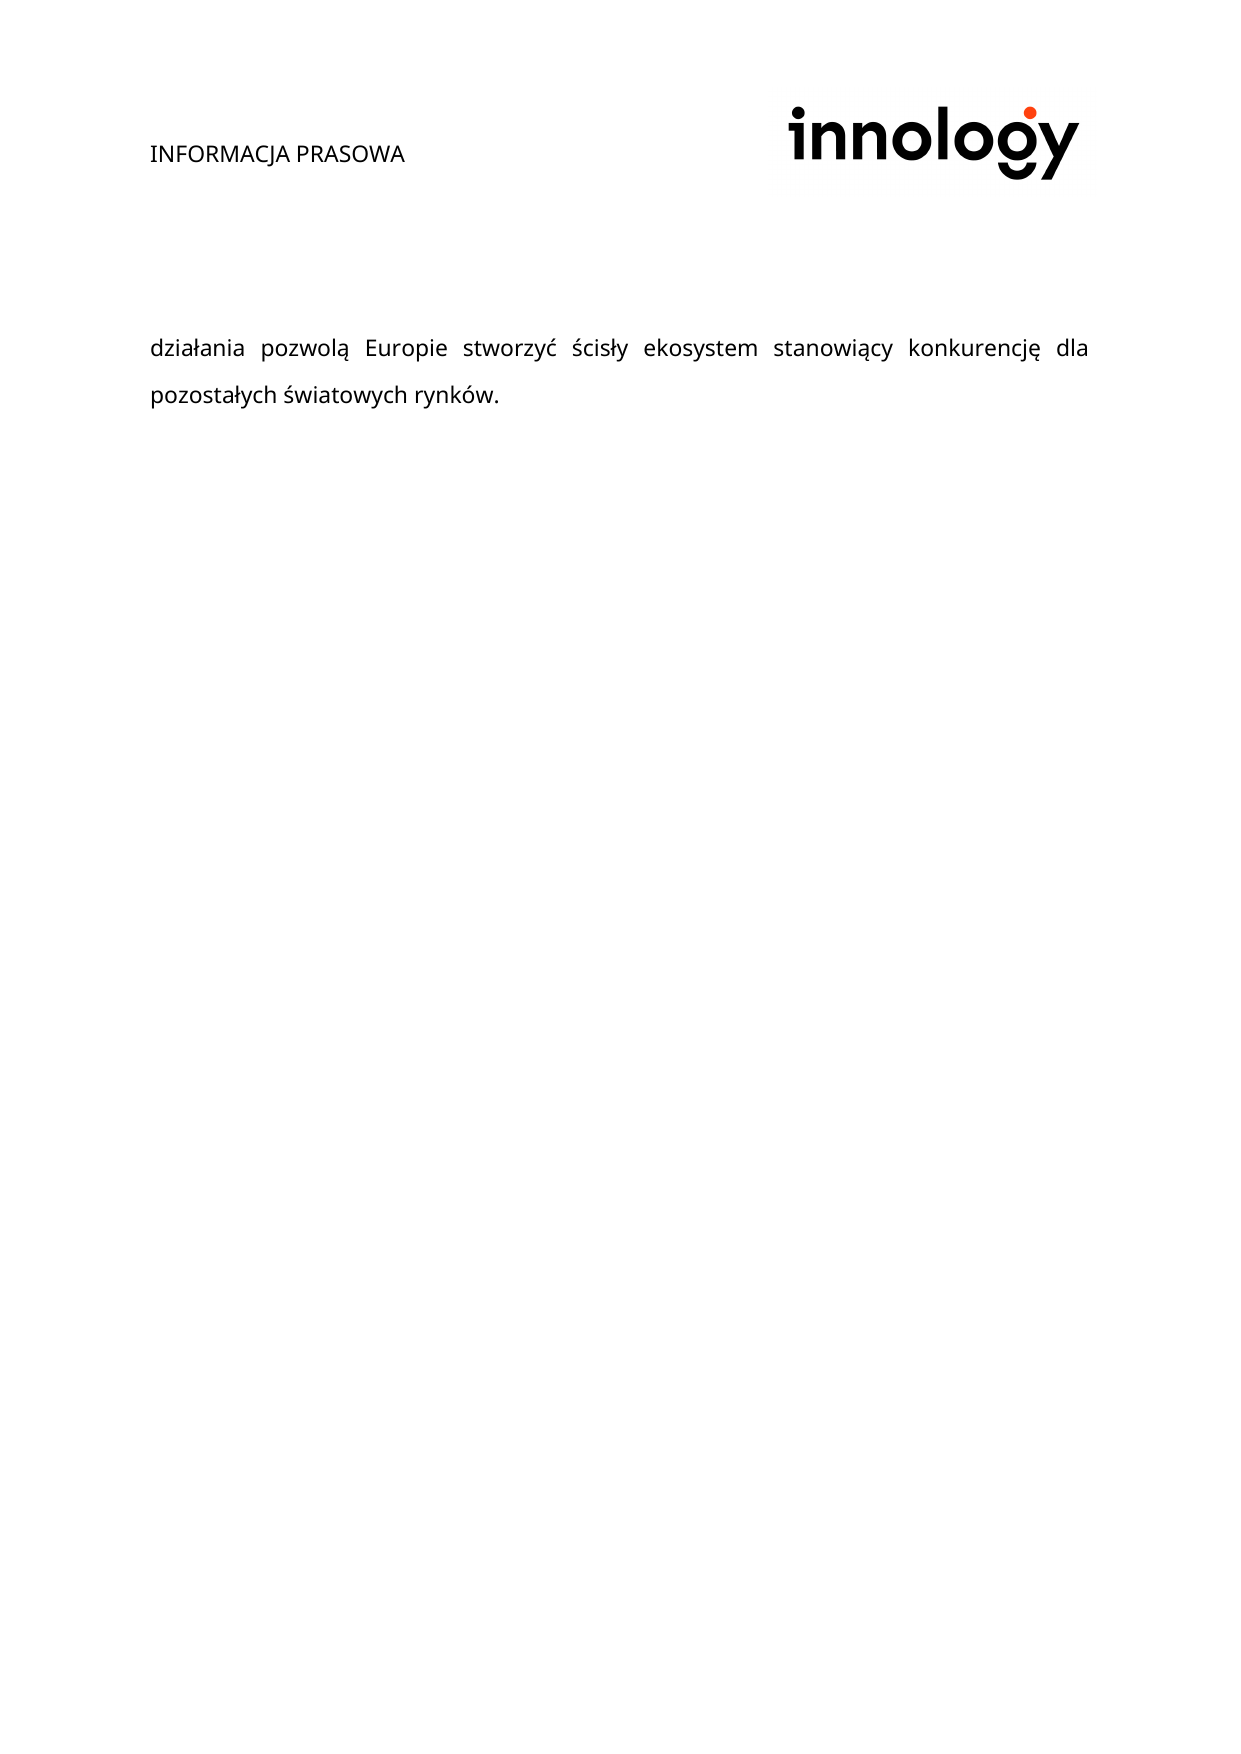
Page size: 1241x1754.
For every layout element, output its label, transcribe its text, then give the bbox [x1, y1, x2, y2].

picture [768, 87, 1097, 197]
